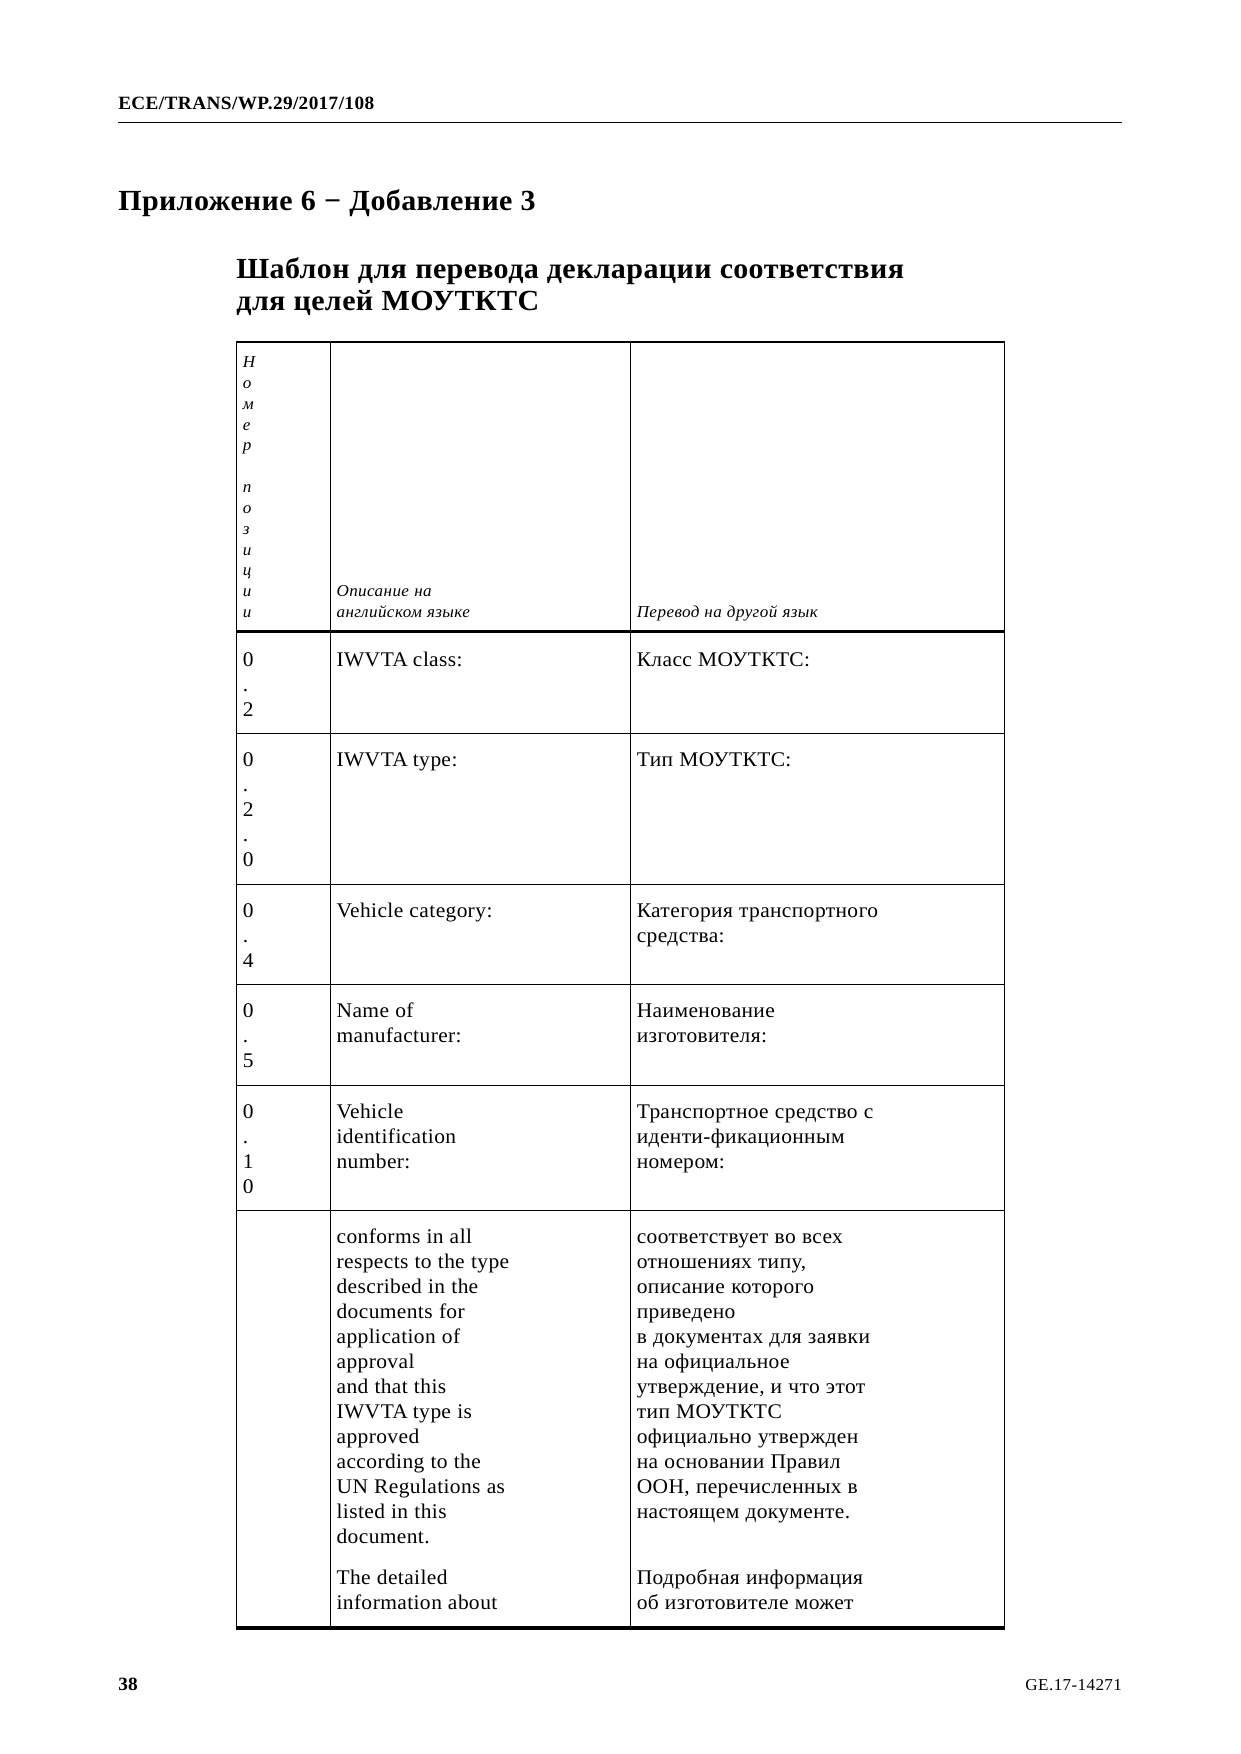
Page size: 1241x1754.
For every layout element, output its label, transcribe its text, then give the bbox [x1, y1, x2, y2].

table_header Описание на английском языке [331, 343, 630, 630]
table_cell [631, 1561, 1004, 1626]
table_cell Класс МОУТКТС: [631, 633, 1004, 733]
table_cell Наименование изготовителя: [631, 985, 1004, 1085]
table_cell соответствует во всех отношениях типу, описание которого приведено в документах для заявки на официальное утверждение, и что этот тип МОУТКТС официально утвержден на основании Правил ООН, перечисленных в настоящем документе. [631, 1211, 1004, 1561]
table_cell Vehicle identification number: [331, 1086, 630, 1210]
table_cell Vehicle category: [331, 885, 630, 984]
table_cell conforms in all respects to the type described in the documents for application of approval and that this IWVTA type is approved according to the UN Regulations as listed in this document. [331, 1211, 630, 1561]
table_cell 0.5 [237, 985, 330, 1085]
table_cell 0.2 [237, 633, 330, 733]
text Шаблон для перевода декларации соответствия для целей МОУТКТС [118, 254, 1004, 316]
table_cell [331, 1561, 630, 1626]
table_cell 0.4 [237, 885, 330, 984]
table_cell IWVTA class: [331, 633, 630, 733]
table_cell IWVTA type: [331, 734, 630, 884]
table_cell 0.2.0 [237, 734, 330, 884]
table_cell [237, 1211, 330, 1626]
text Приложение 6 − Добавление 3 [118, 185, 1004, 216]
table_cell Транспортное средство с иденти-фикационным номером: [631, 1086, 1004, 1210]
table_cell 0.10 [237, 1086, 330, 1210]
table_header Номер позиции [237, 343, 330, 630]
table_cell Категория транспортного средства: [631, 885, 1004, 984]
table_cell Тип МОУТКТС: [631, 734, 1004, 884]
table_cell Name of manufacturer: [331, 985, 630, 1085]
table_header Перевод на другой язык [631, 343, 1004, 630]
